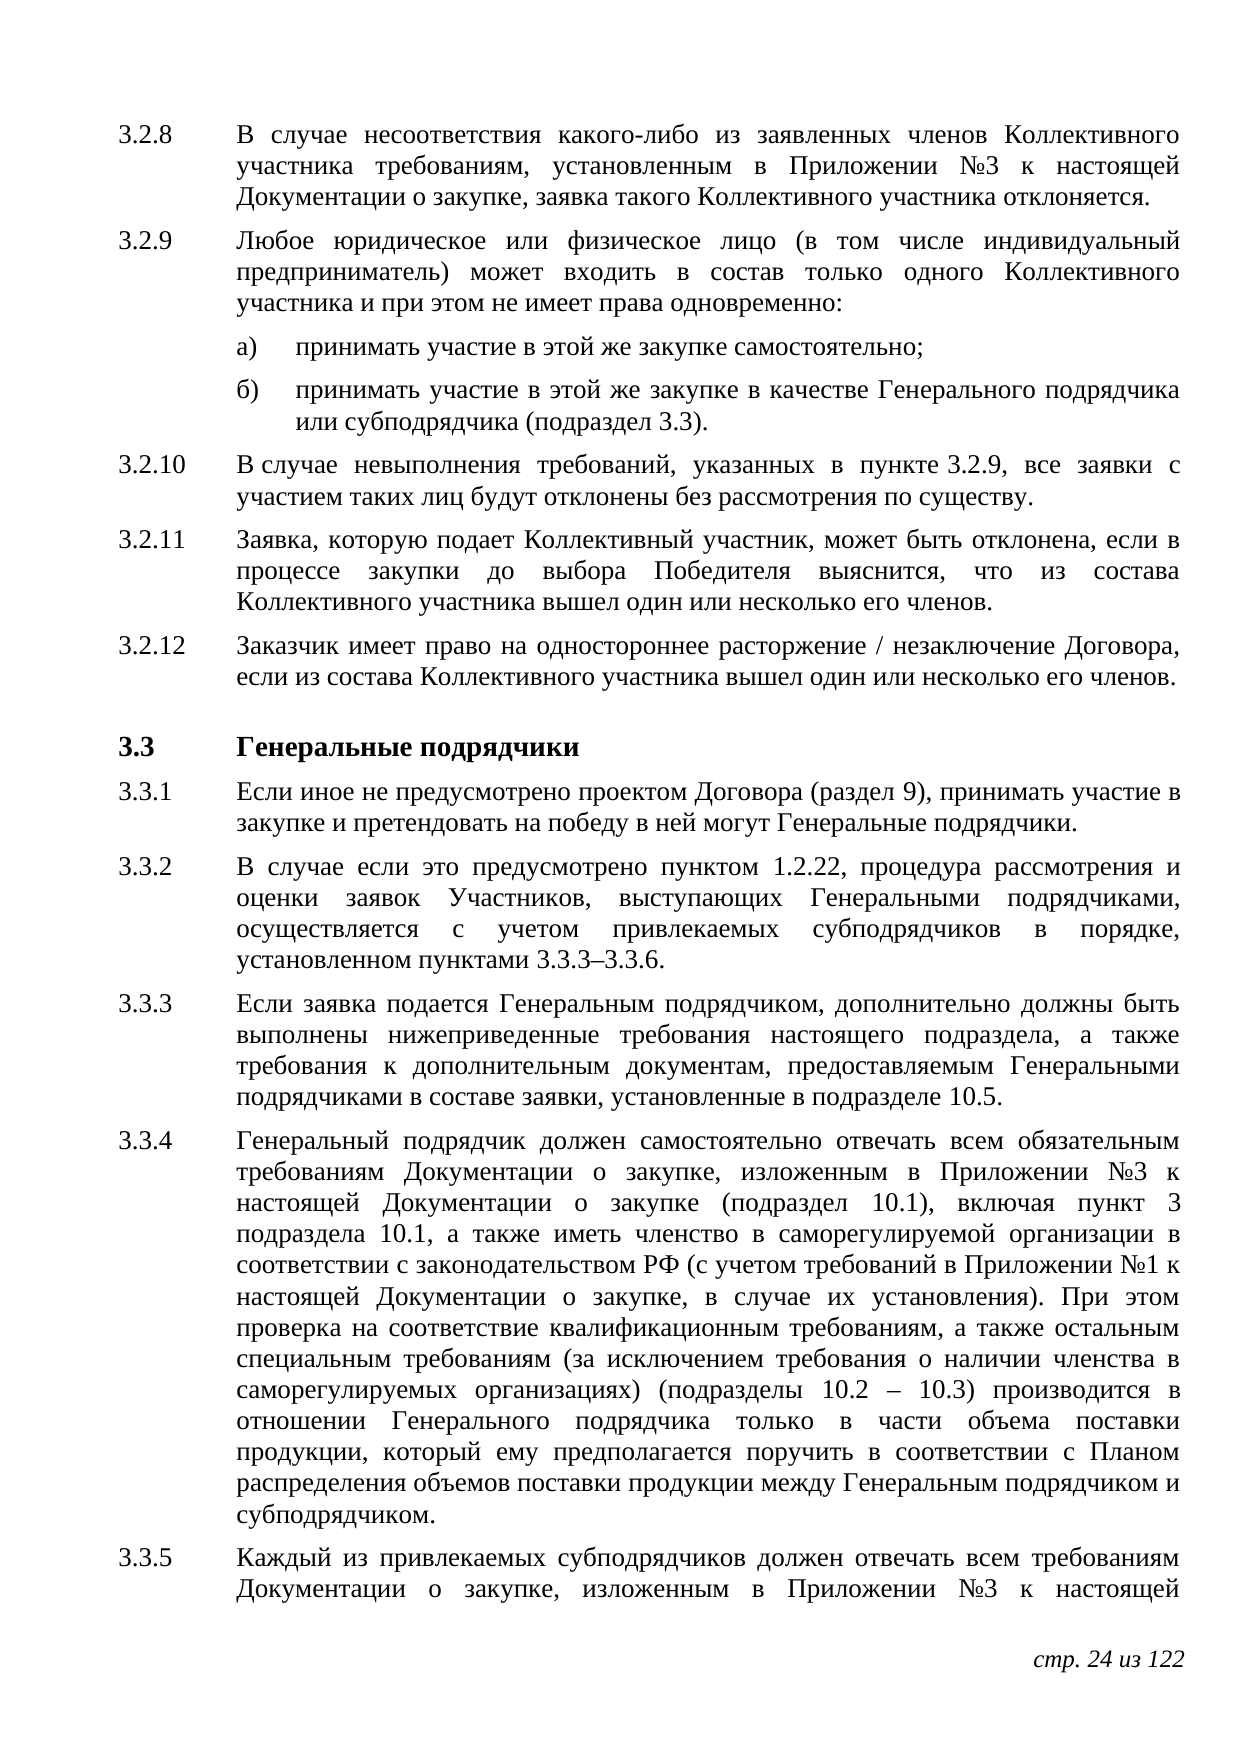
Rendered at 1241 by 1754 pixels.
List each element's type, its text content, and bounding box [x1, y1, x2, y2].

text В случае невыполнения требований, указанных в пункте 3.2.9, все заявки с участием таких лиц будут отклонены без рассмотрения по существу. [118, 448, 1181, 511]
text Любое юридическое или физическое лицо (в том числе индивидуальный предприниматель) может входить в состав только одного Коллективного участника и при этом не имеет права одновременно: [118, 224, 1181, 317]
text Если иное не предусмотрено проектом Договора (раздел 9), принимать участие в закупке и претендовать на победу в ней могут Генеральные подрядчики. [118, 775, 1181, 837]
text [118, 1541, 1181, 1604]
text принимать участие в этой же закупке в качестве Генерального подрядчика или субподрядчика (подраздел 3.3). [236, 374, 1181, 436]
text Заявка, которую подает Коллективный участник, может быть отклонена, если в процессе закупки до выбора Победителя выяснится, что из состава Коллективного участника вышел один или несколько его членов. [118, 523, 1181, 617]
text Если заявка подается Генеральным подрядчиком, дополнительно должны быть выполнены нижеприведенные требования настоящего подраздела, а также требования к дополнительным документам, предоставляемым Генеральными подрядчиками в составе заявки, установленные в подразделе 10.5. [118, 987, 1181, 1111]
subtitle Генеральные подрядчики [118, 729, 1181, 762]
text Заказчик имеет право на одностороннее расторжение / незаключение Договора, если из состава Коллективного участника вышел один или несколько его членов. [118, 629, 1181, 691]
text принимать участие в этой же закупке самостоятельно; [236, 330, 1181, 361]
text В случае несоответствия какого-либо из заявленных членов Коллективного участника требованиям, установленным в Приложении №3 к настоящей Документации о закупке, заявка такого Коллективного участника отклоняется. [118, 118, 1181, 212]
text В случае если это предусмотрено пунктом 1.2.22, процедура рассмотрения и оценки заявок Участников, выступающих Генеральными подрядчиками, осуществляется с учетом привлекаемых субподрядчиков в порядке, установленном пунктами 3.3.3–3.3.6. [118, 850, 1181, 974]
text Генеральный подрядчик должен самостоятельно отвечать всем обязательным требованиям Документации о закупке, изложенным в Приложении №3 к настоящей Документации о закупке (подраздел 10.1), включая пункт 3 подраздела 10.1, а также иметь членство в саморегулируемой организации в соответствии с законодательством РФ (с учетом требований в Приложении №1 к настоящей Документации о закупке, в случае их установления). При этом проверка на соответствие квалификационным требованиям, а также остальным специальным требованиям (за исключением требования о наличии членства в саморегулируемых организациях) (подразделы 10.2 – 10.3) производится в отношении Генерального подрядчика только в части объема поставки продукции, который ему предполагается поручить в соответствии с Планом распределения объемов поставки продукции между Генеральным подрядчиком и субподрядчиком. [118, 1124, 1181, 1529]
